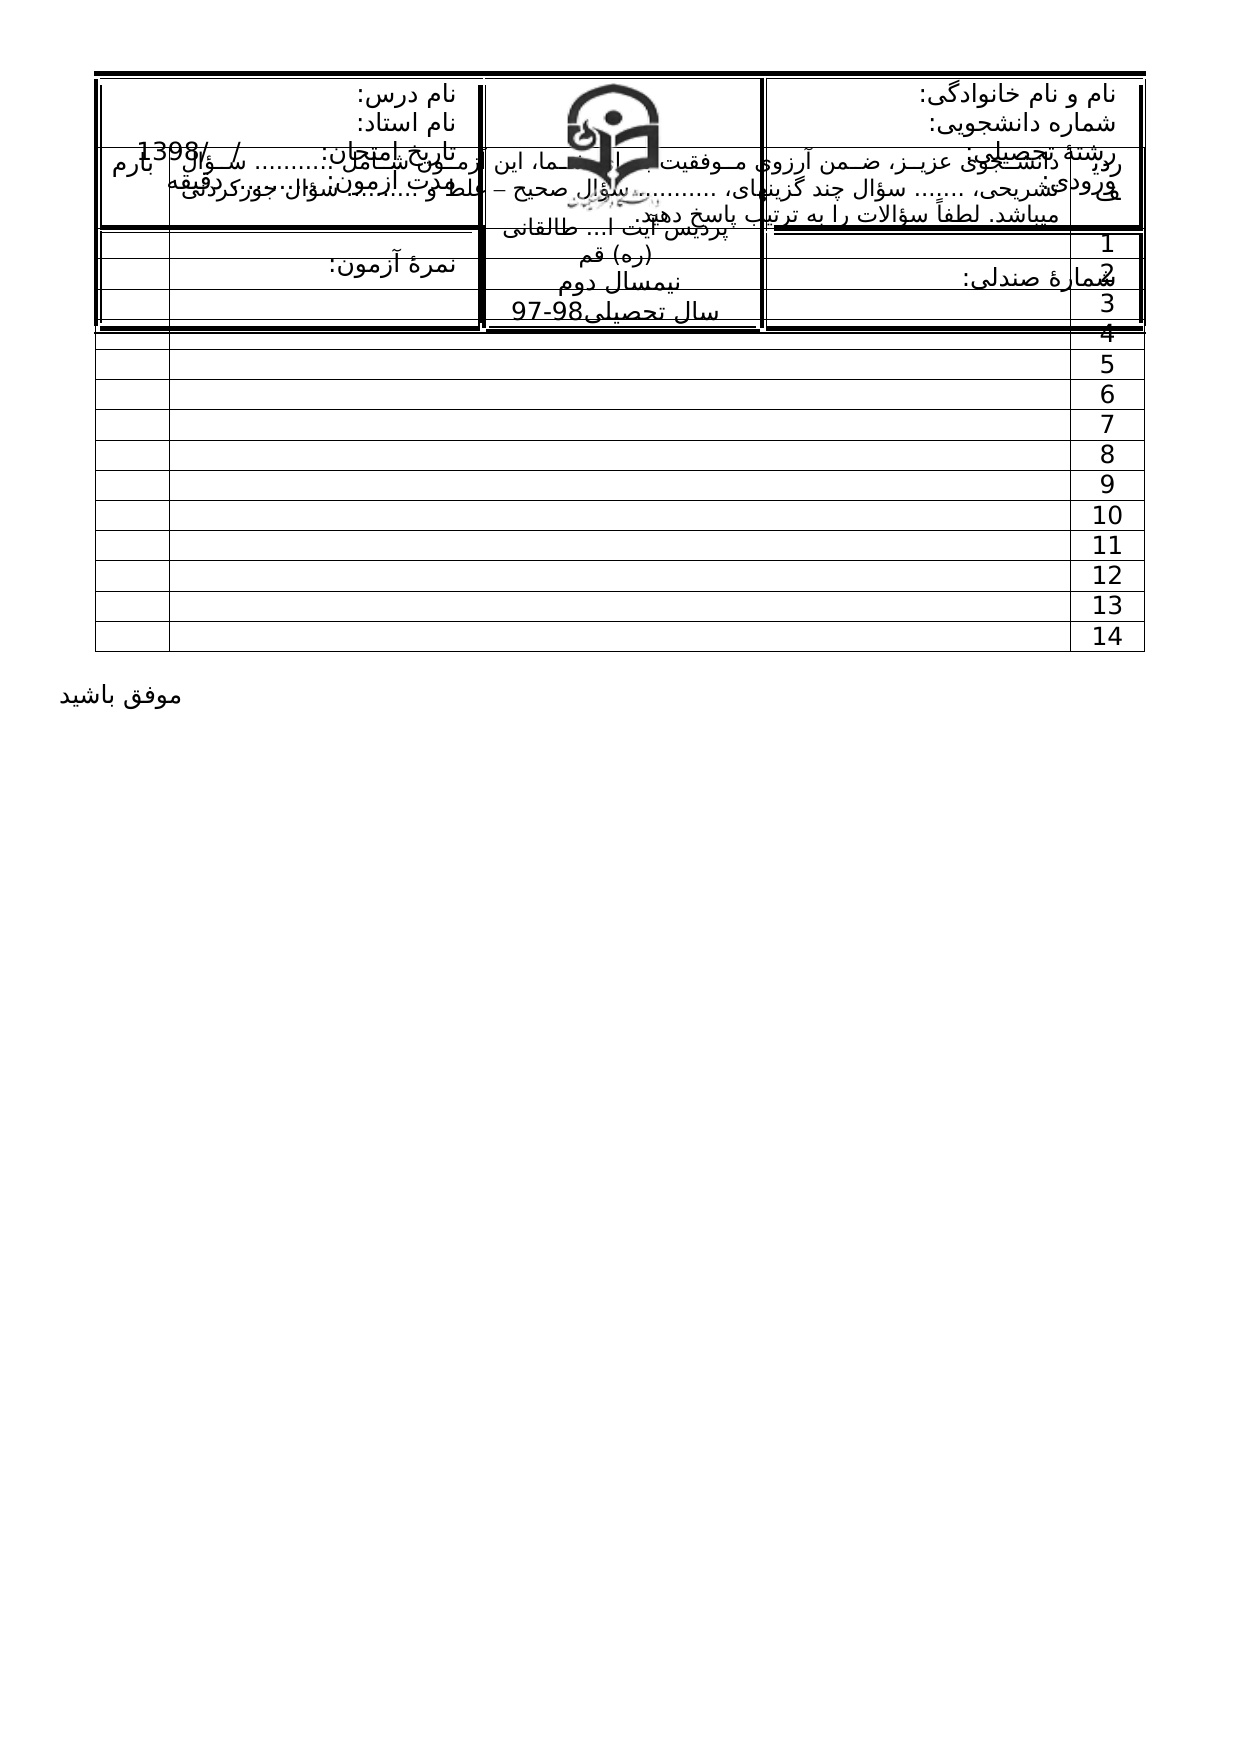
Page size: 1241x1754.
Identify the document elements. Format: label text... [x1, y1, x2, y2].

table_cell [170, 501, 1070, 530]
table_cell 11 [1071, 531, 1144, 560]
table_cell [170, 334, 1070, 349]
table_cell 8 [1071, 441, 1144, 470]
table_cell 5 [1071, 350, 1144, 379]
table_cell [96, 441, 169, 470]
table_cell [170, 561, 1070, 591]
table_cell [96, 592, 169, 621]
table_cell [96, 531, 169, 560]
table_header پردیس آیت ا... طالقانی (ره) قم نیمسال دوم سال تحصیلی98-97 [482, 76, 763, 326]
table_cell 6 [1071, 380, 1144, 409]
table_cell [170, 531, 1070, 560]
picture [566, 83, 665, 215]
table_cell 13 [1071, 592, 1144, 621]
table_cell [96, 622, 169, 651]
table_header نام و نام خانوادگی: شماره دانشجویی: رشتۀ تحصیلی: ورودی: [767, 79, 1142, 225]
table_cell نمرۀ آزمون: [98, 225, 478, 326]
table_cell [170, 592, 1070, 621]
table_cell [96, 410, 169, 439]
table_cell 4 [1071, 334, 1144, 349]
table_cell [96, 471, 169, 500]
table_cell [96, 334, 169, 349]
table_cell [170, 410, 1070, 439]
table_cell [170, 350, 1070, 379]
text موفق باشید [59, 681, 1181, 710]
table_cell 9 [1071, 471, 1144, 500]
table_cell [170, 326, 1070, 332]
table_cell شمارۀ صندلی: [764, 225, 1142, 326]
table_cell [96, 350, 169, 379]
table_cell [170, 471, 1070, 500]
table_cell [170, 380, 1070, 409]
table_cell 7 [1071, 410, 1144, 439]
table_header نام درس: نام استاد: تاریخ امتحان: / /1398 مدت آزمون: ........... دقیقه [98, 76, 482, 225]
table_cell [96, 501, 169, 530]
table_cell 10 [1071, 501, 1144, 530]
table_cell 12 [1071, 561, 1144, 591]
table_cell 14 [1071, 622, 1144, 651]
table_cell [96, 561, 169, 591]
table_cell [170, 441, 1070, 470]
table_cell [96, 380, 169, 409]
table_cell [96, 326, 169, 332]
table_cell [170, 622, 1070, 651]
